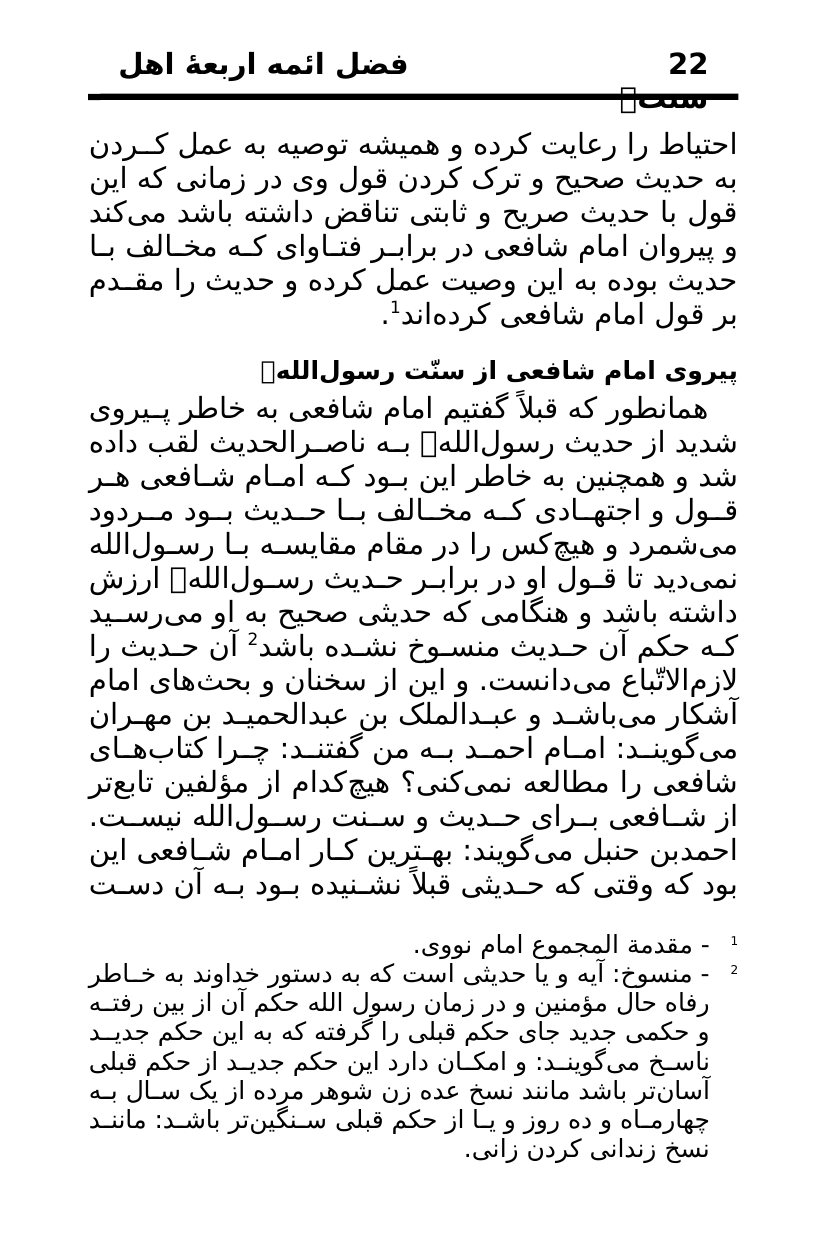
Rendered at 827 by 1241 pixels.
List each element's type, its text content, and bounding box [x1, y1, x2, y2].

text پيروی امام شافعی از سنّت رسول‌الله [89, 356, 738, 386]
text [89, 128, 738, 331]
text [89, 392, 738, 901]
